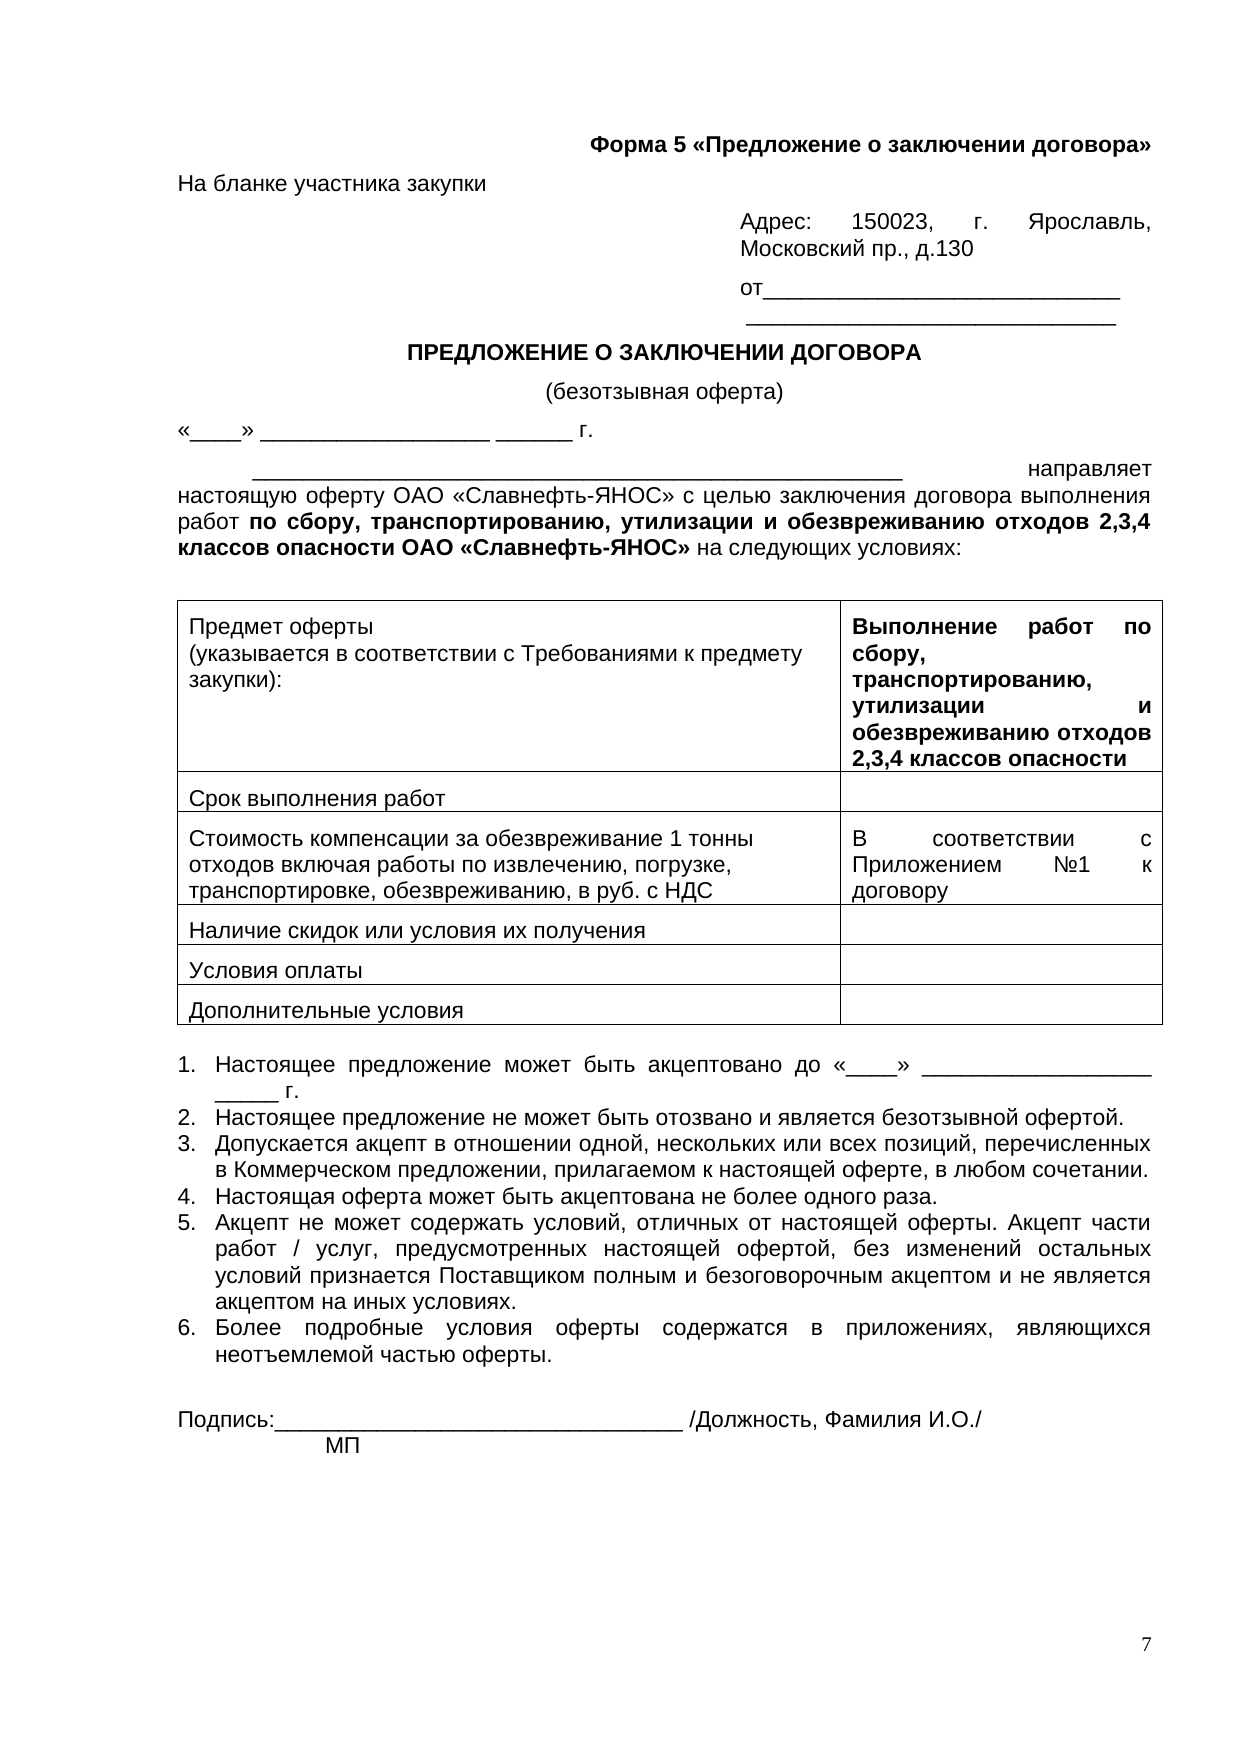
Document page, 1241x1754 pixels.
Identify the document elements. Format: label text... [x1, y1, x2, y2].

table_cell Дополнительные условия [178, 985, 840, 1023]
table_cell Стоимость компенсации за обезвреживание 1 тонны отходов включая работы по извлечению, погрузке, транспортировке, обезвреживанию, в руб. с НДС [178, 812, 840, 904]
list Настоящая оферта может быть акцептована не более одного раза. [177, 1183, 1152, 1209]
table_cell Наличие скидок или условия их получения [178, 905, 840, 944]
text ПРЕДЛОЖЕНИЕ О ЗАКЛЮЧЕНИИ ДОГОВОРА [177, 339, 1152, 365]
list Более подробные условия оферты содержатся в приложениях, являющихся неотъемлемой частью оферты. [177, 1314, 1152, 1367]
table_cell [841, 772, 1162, 811]
text Адрес: 150023, г. Ярославль, Московский пр., д.130 [740, 208, 1152, 261]
list Акцепт не может содержать условий, отличных от настоящей оферты. Акцепт части работ / услуг, предусмотренных настоящей офертой, без изменений остальных условий признается Поставщиком полным и безоговорочным акцептом и не является акцептом на иных условиях. [177, 1209, 1152, 1314]
text «____» __________________ ______ г. [177, 416, 1152, 443]
table_cell Условия оплаты [178, 945, 840, 983]
text (безотзывная оферта) [177, 378, 1152, 404]
list Допускается акцепт в отношении одной, нескольких или всех позиций, перечисленных в Коммерческом предложении, прилагаемом к настоящей оферте, в любом сочетании. [177, 1130, 1152, 1183]
table_cell [841, 905, 1162, 944]
table_cell Срок выполнения работ [178, 772, 840, 811]
text от____________________________ _____________________________ [740, 273, 1152, 326]
table_cell В соответствии с Приложением №1 к договору [841, 812, 1162, 904]
text На бланке участника закупки [177, 169, 1152, 196]
table_cell [841, 945, 1162, 983]
text МП [177, 1432, 1152, 1459]
text Форма 5 «Предложение о заключении договора» [177, 131, 1152, 157]
table_header Выполнение работ по сбору, транспортированию, утилизации и обезвреживанию отходов 2,3,4 классов опасности [841, 601, 1162, 771]
text ___________________________________________________ направляет настоящую оферту ОАО «Славнефть-ЯНОС» с целью заключения договора выполнения работ по сбору, транспортированию, утилизации и обезвреживанию отходов 2,3,4 классов опасности ОАО «Славнефть-ЯНОС» на следующих условиях: [177, 455, 1152, 561]
text Подпись:________________________________ /Должность, Фамилия И.О./ [177, 1406, 1152, 1432]
table_header Предмет оферты (указывается в соответствии с Требованиями к предмету закупки): [178, 601, 840, 771]
list Настоящее предложение не может быть отозвано и является безотзывной офертой. [177, 1103, 1152, 1130]
table_cell [841, 985, 1162, 1023]
list Настоящее предложение может быть акцептовано до «____» __________________ _____ г. [177, 1051, 1152, 1103]
